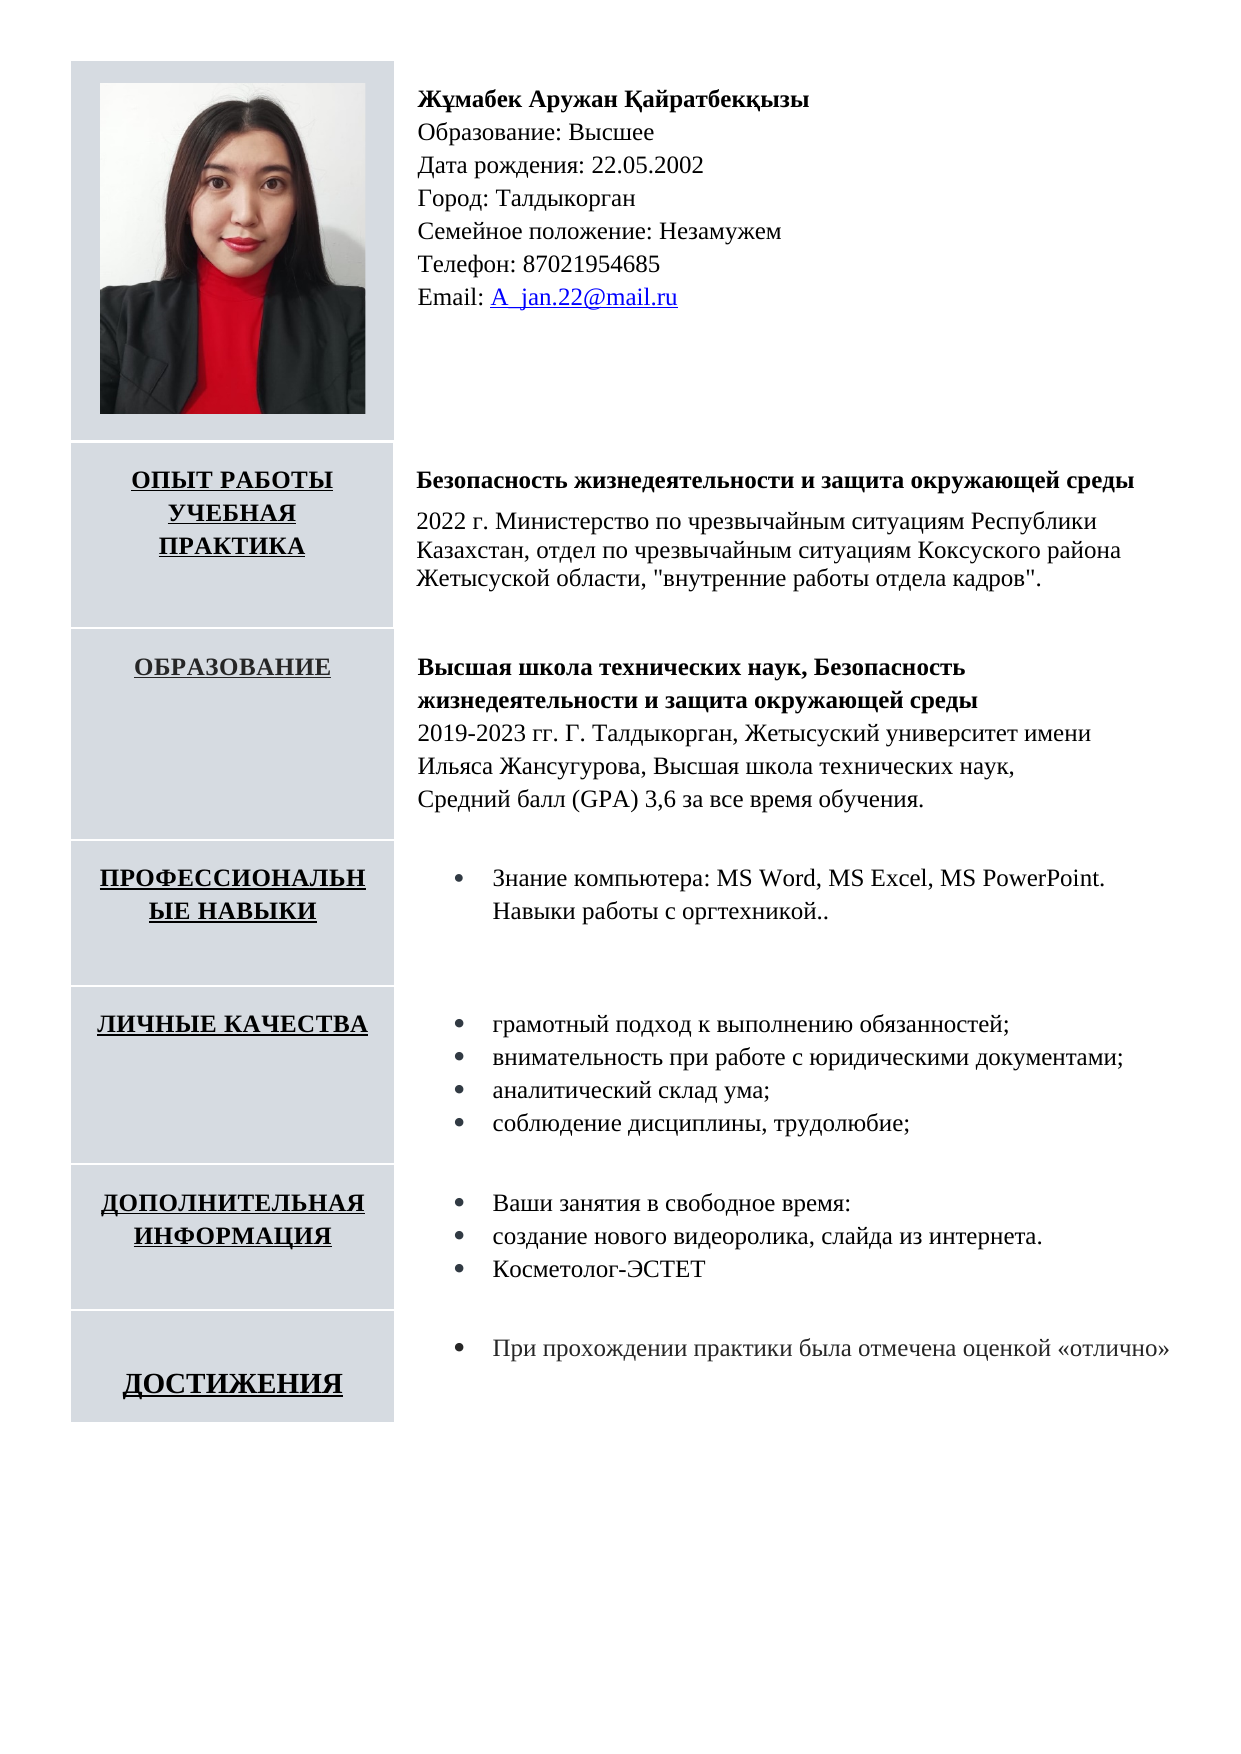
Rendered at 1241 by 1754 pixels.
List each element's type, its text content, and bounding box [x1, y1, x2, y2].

table_cell ДОСТИЖЕНИЯ [71, 1311, 394, 1422]
table_cell При прохождении практики была отмечена оценкой «отлично» [396, 1311, 1194, 1422]
table_cell Знание компьютера: MS Word, MS Excel, MS PowerPoint. Навыки работы с оргтехникой.. [396, 841, 1194, 985]
picture [100, 83, 366, 414]
table_cell Высшая школа технических наук, Безопасность жизнедеятельности и защита окружающей среды 2019-2023 гг. Г. Талдыкорган, Жетысуский университет имени Ильяса Жансугурова, Высшая школа технических наук, Средний балл (GPA) 3,6 за все время обучения. [396, 629, 1194, 839]
table_cell Жұмабек Аружан Қайратбекқызы Образование: Высшее Дата рождения: 22.05.2002 Город: Талдыкорган Семейное положение: Незамужем Телефон: 87021954685 Email: A_jan.22@mail.ru [396, 61, 1194, 440]
table_cell Ваши занятия в свободное время: создание нового видеоролика, слайда из интернета. Косметолог-ЭСТЕТ [396, 1165, 1194, 1309]
table_cell Безопасность жизнедеятельности и защита окружающей среды 2022 г. Министерство по чрезвычайным ситуациям Республики Казахстан, отдел по чрезвычайным ситуациям Коксуского района Жетысуской области, "внутренние работы отдела кадров". [395, 443, 1194, 627]
table_cell ЛИЧНЫЕ КАЧЕСТВА [71, 987, 394, 1163]
table_cell ПРОФЕССИОНАЛЬНЫЕ НАВЫКИ [71, 841, 394, 985]
table_cell ДОПОЛНИТЕЛЬНАЯ ИНФОРМАЦИЯ [71, 1165, 394, 1309]
table_cell [71, 61, 394, 440]
table_cell грамотный подход к выполнению обязанностей; внимательность при работе с юридическими документами; аналитический склад ума; соблюдение дисциплины, трудолюбие; [396, 987, 1194, 1163]
table_cell ОБРАЗОВАНИЕ [71, 629, 394, 839]
table_cell ОПЫТ РАБОТЫ УЧЕБНАЯ ПРАКТИКА [71, 443, 393, 627]
